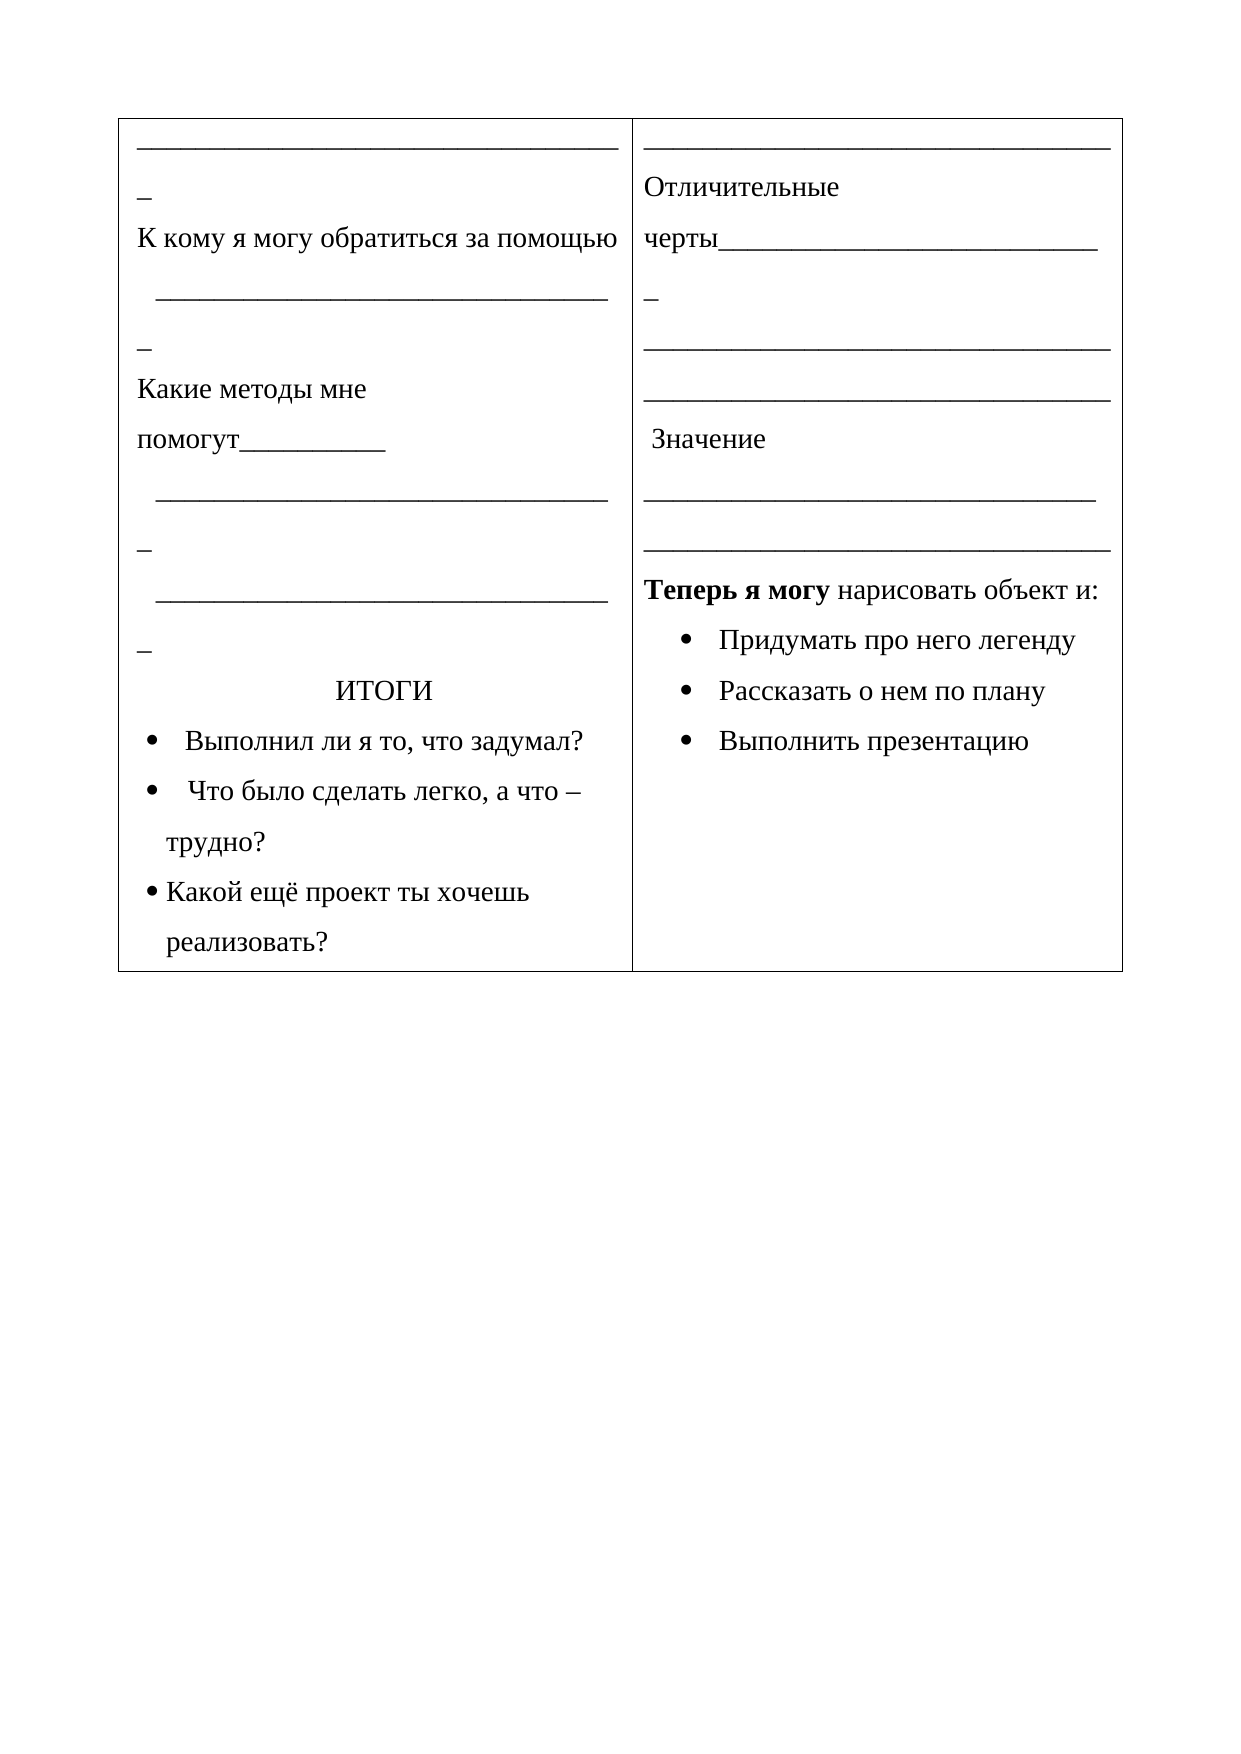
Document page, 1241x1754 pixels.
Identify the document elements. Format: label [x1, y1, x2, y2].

table_cell [119, 119, 632, 971]
table_cell [633, 119, 1122, 971]
